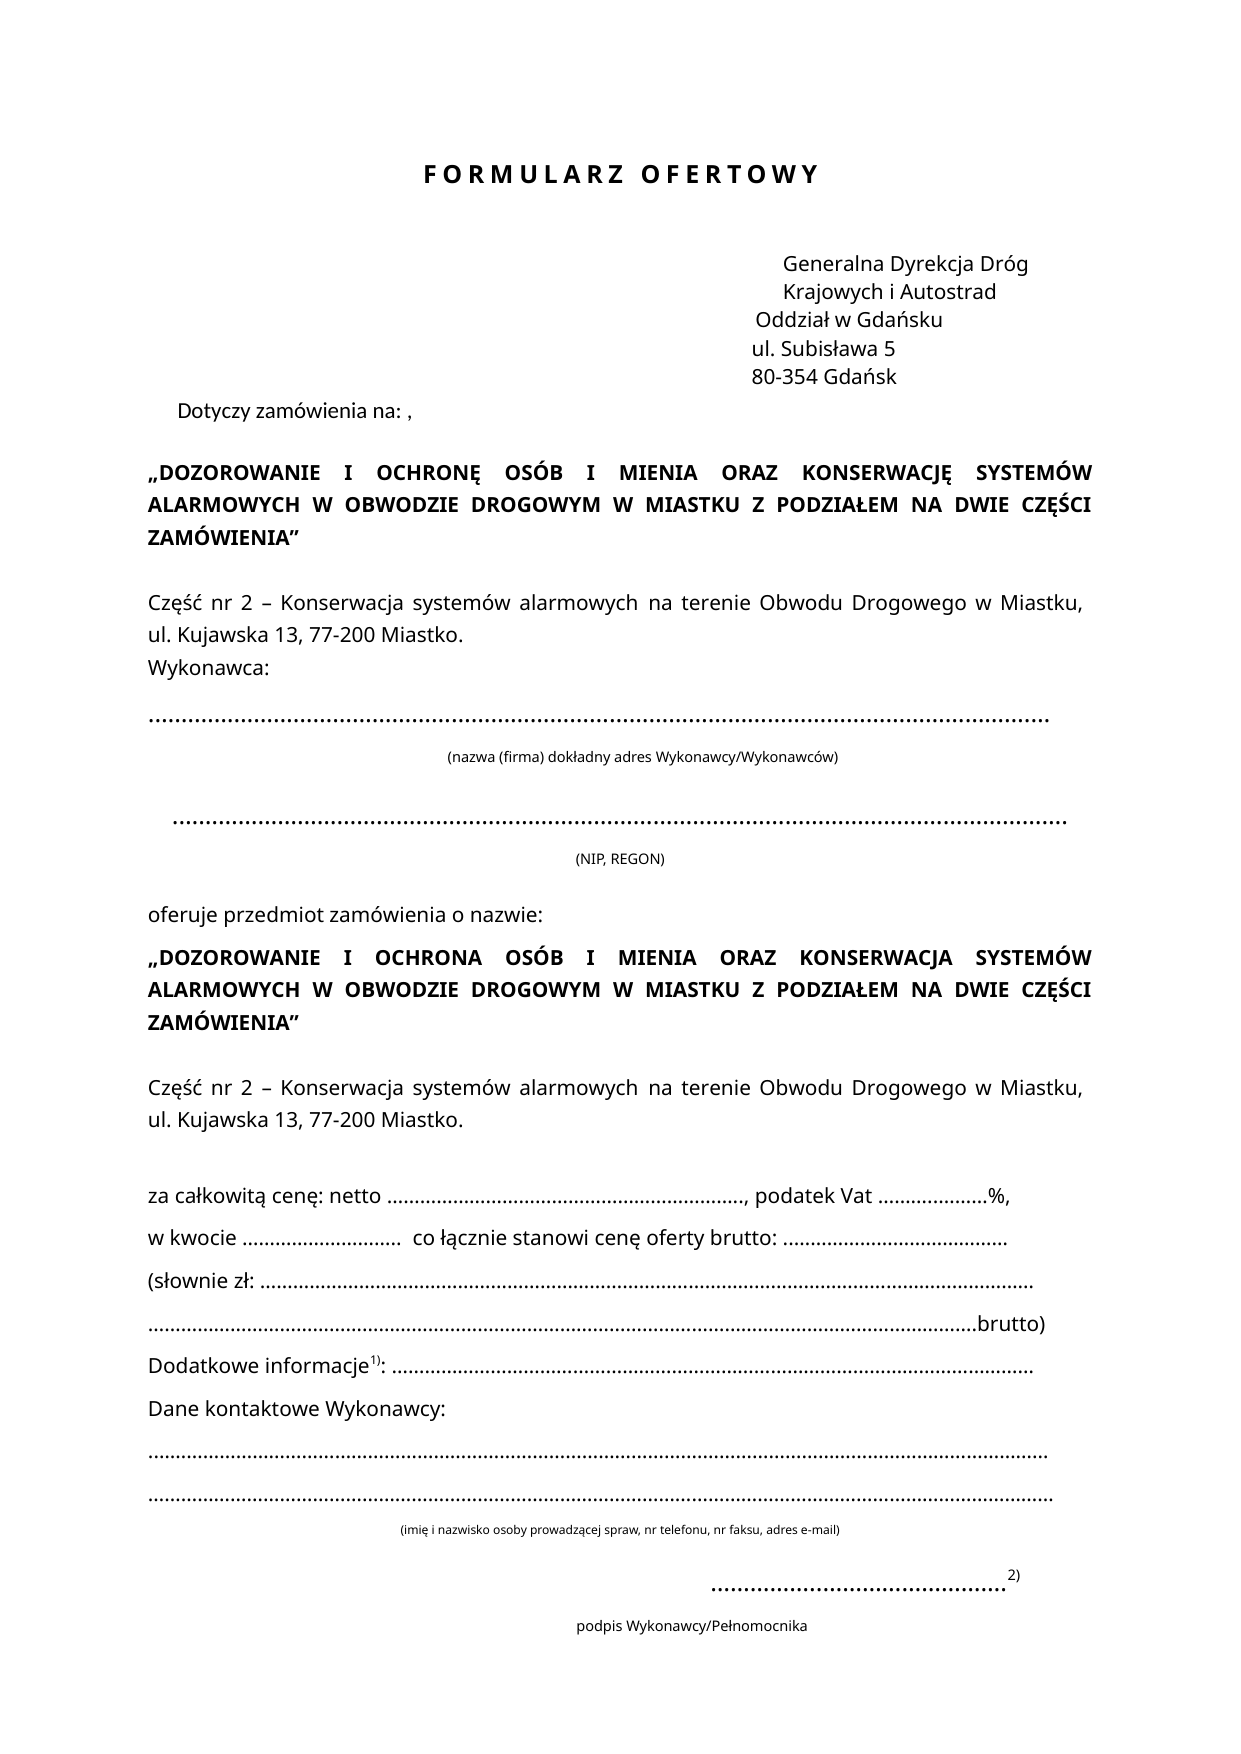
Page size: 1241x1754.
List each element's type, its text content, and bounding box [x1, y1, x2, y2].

text FORMULARZ OFERTOWY [148, 157, 1092, 191]
text Część nr 2 – Konserwacja systemów alarmowych na terenie Obwodu Drogowego w Miastku, ul. Kujawska 13, 77-200 Miastko. [148, 588, 1092, 649]
text Wykonawca: [148, 653, 1092, 682]
text Dodatkowe informacje1): ……………………………………………………………………………………………………… [148, 1351, 1092, 1380]
text za całkowitą cenę: netto ……………………………………………………….., podatek Vat ………..………%, w kwocie ……………………….. co łącznie stanowi cenę oferty brutto: ..………………………………… [148, 1181, 1092, 1252]
text oferuje przedmiot zamówienia o nazwie: [148, 900, 1092, 928]
text (imię i nazwisko osoby prowadzącej spraw, nr telefonu, nr faksu, adres e-mail) [148, 1522, 1092, 1550]
text ………………………………………………………………………………………………………………………………………………… [148, 1479, 1092, 1507]
text ul. Subisława 5 [616, 334, 1092, 362]
text „DOZOROWANIE I OCHRONA OSÓB I MIENIA ORAZ KONSERWACJA SYSTEMÓW ALARMOWYCH W OBWODZIE DROGOWYM W MIASTKU Z PODZIAŁEM NA DWIE CZĘŚCI ZAMÓWIENIA” [148, 943, 1092, 1036]
text (słownie zł: …………………………………………………………………………………………………………………………… …………………………………………………………………………………………………………………………………….brutto) [148, 1266, 1092, 1337]
text ……………..……………………….2) [148, 1564, 1092, 1598]
text Dotyczy zamówienia na: , [177, 395, 1152, 424]
text „DOZOROWANIE I OCHRONĘ OSÓB I MIENIA ORAZ KONSERWACJĘ SYSTEMÓW ALARMOWYCH W OBWODZIE DROGOWYM W MIASTKU Z PODZIAŁEM NA DWIE CZĘŚCI ZAMÓWIENIA” [148, 458, 1092, 551]
text Dane kontaktowe Wykonawcy: [148, 1394, 1092, 1422]
text .……………………………………………………………………..………………………………………………. [148, 798, 1092, 832]
text podpis Wykonawcy/Pełnomocnika [148, 1615, 1092, 1649]
text (NIP, REGON) [148, 849, 1092, 883]
text .…………………………………………………………………………………….………………………………………………………… [148, 1436, 1092, 1465]
text 80-354 Gdańsk [616, 362, 1092, 391]
text (nazwa (firma) dokładny adres Wykonawcy/Wykonawców) [148, 747, 1092, 781]
text Generalna Dyrekcja Dróg Krajowych i Autostrad [783, 221, 1092, 306]
text .…………………………………………………………………………………………………………………….… [148, 696, 1092, 730]
text Oddział w Gdańsku [620, 306, 1092, 334]
text Część nr 2 – Konserwacja systemów alarmowych na terenie Obwodu Drogowego w Miastku, ul. Kujawska 13, 77-200 Miastko. [148, 1073, 1092, 1134]
